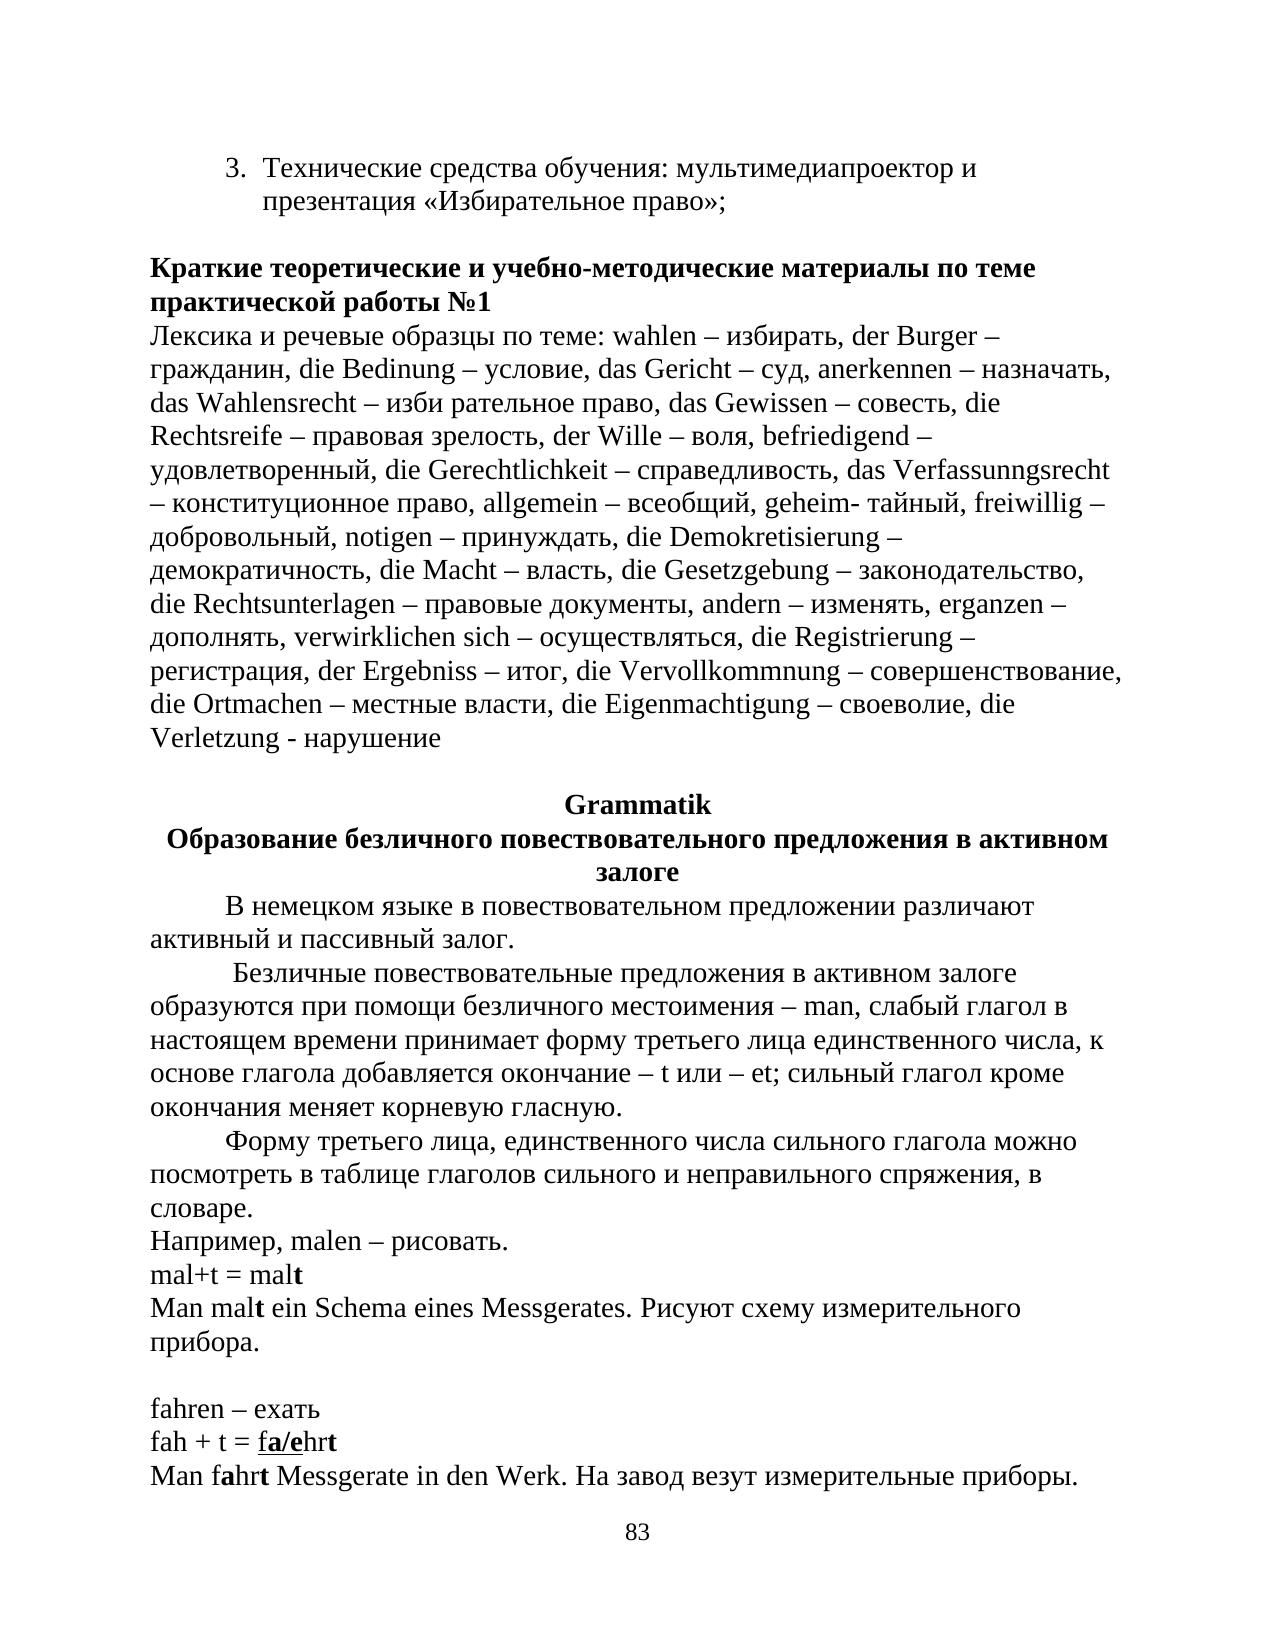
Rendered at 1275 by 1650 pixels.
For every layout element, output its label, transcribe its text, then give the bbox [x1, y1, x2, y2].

list Технические средства обучения: мультимедиапроектор и презентация «Избирательное право»; [225, 150, 1125, 217]
text fahren – ехать [150, 1391, 1125, 1424]
text Man malt ein Schema eines Messgerates. Рисуют схему измерительного прибора. [150, 1290, 1125, 1357]
text Grammatik [150, 787, 1125, 821]
text В немецком языке в повествовательном предложении различают активный и пассивный залог. [150, 888, 1125, 955]
text Образование безличного повествовательного предложения в активном залоге [150, 821, 1125, 888]
text mal+t = malt [150, 1257, 1125, 1290]
text Например, malen – рисовать. [150, 1223, 1125, 1257]
text Лексика и речевые образцы по теме: wahlen – избирать, der Burger – гражданин, die Bedinung – условие, das Gericht – суд, anerkennen – назначать, das Wahlensrecht – изби рательное право, das Gewissen – совесть, die Rechtsreife – правовая зрелость, der Wille – воля, befriedigend – удовлетворенный, die Gerechtlichkeit – справедливость, das Verfassunngsrecht – конституционное право, allgemein – всеобщий, geheim- тайный, freiwillig – добровольный, notigen – принуждать, die Demokretisierung – демократичность, die Macht – власть, die Gesetzgebung – законодательство, die Rechtsunterlagen – правовые документы, andern – изменять, erganzen – дополнять, verwirklichen sich – осуществляться, die Registrierung – регистрация, der Ergebniss – итог, die Vervollkommnung – совершенствование, die Ortmachen – местные власти, die Eigenmachtigung – своеволие, die Verletzung - нарушение [150, 318, 1125, 754]
text Man fahrt Messgerate in den Werk. На завод везут измерительные приборы. [150, 1458, 1125, 1492]
text Безличные повествовательные предложения в активном залоге образуются при помощи безличного местоимения – man, слабый глагол в настоящем времени принимает форму третьего лица единственного числа, к основе глагола добавляется окончание – t или – et; сильный глагол кроме окончания меняет корневую гласную. [150, 955, 1125, 1123]
text fah + t = fa/ehrt [150, 1424, 1125, 1458]
text Форму третьего лица, единственного числа сильного глагола можно посмотреть в таблице глаголов сильного и неправильного спряжения, в словаре. [150, 1123, 1125, 1223]
text Краткие теоретические и учебно-методические материалы по теме практической работы №1 [150, 251, 1125, 318]
